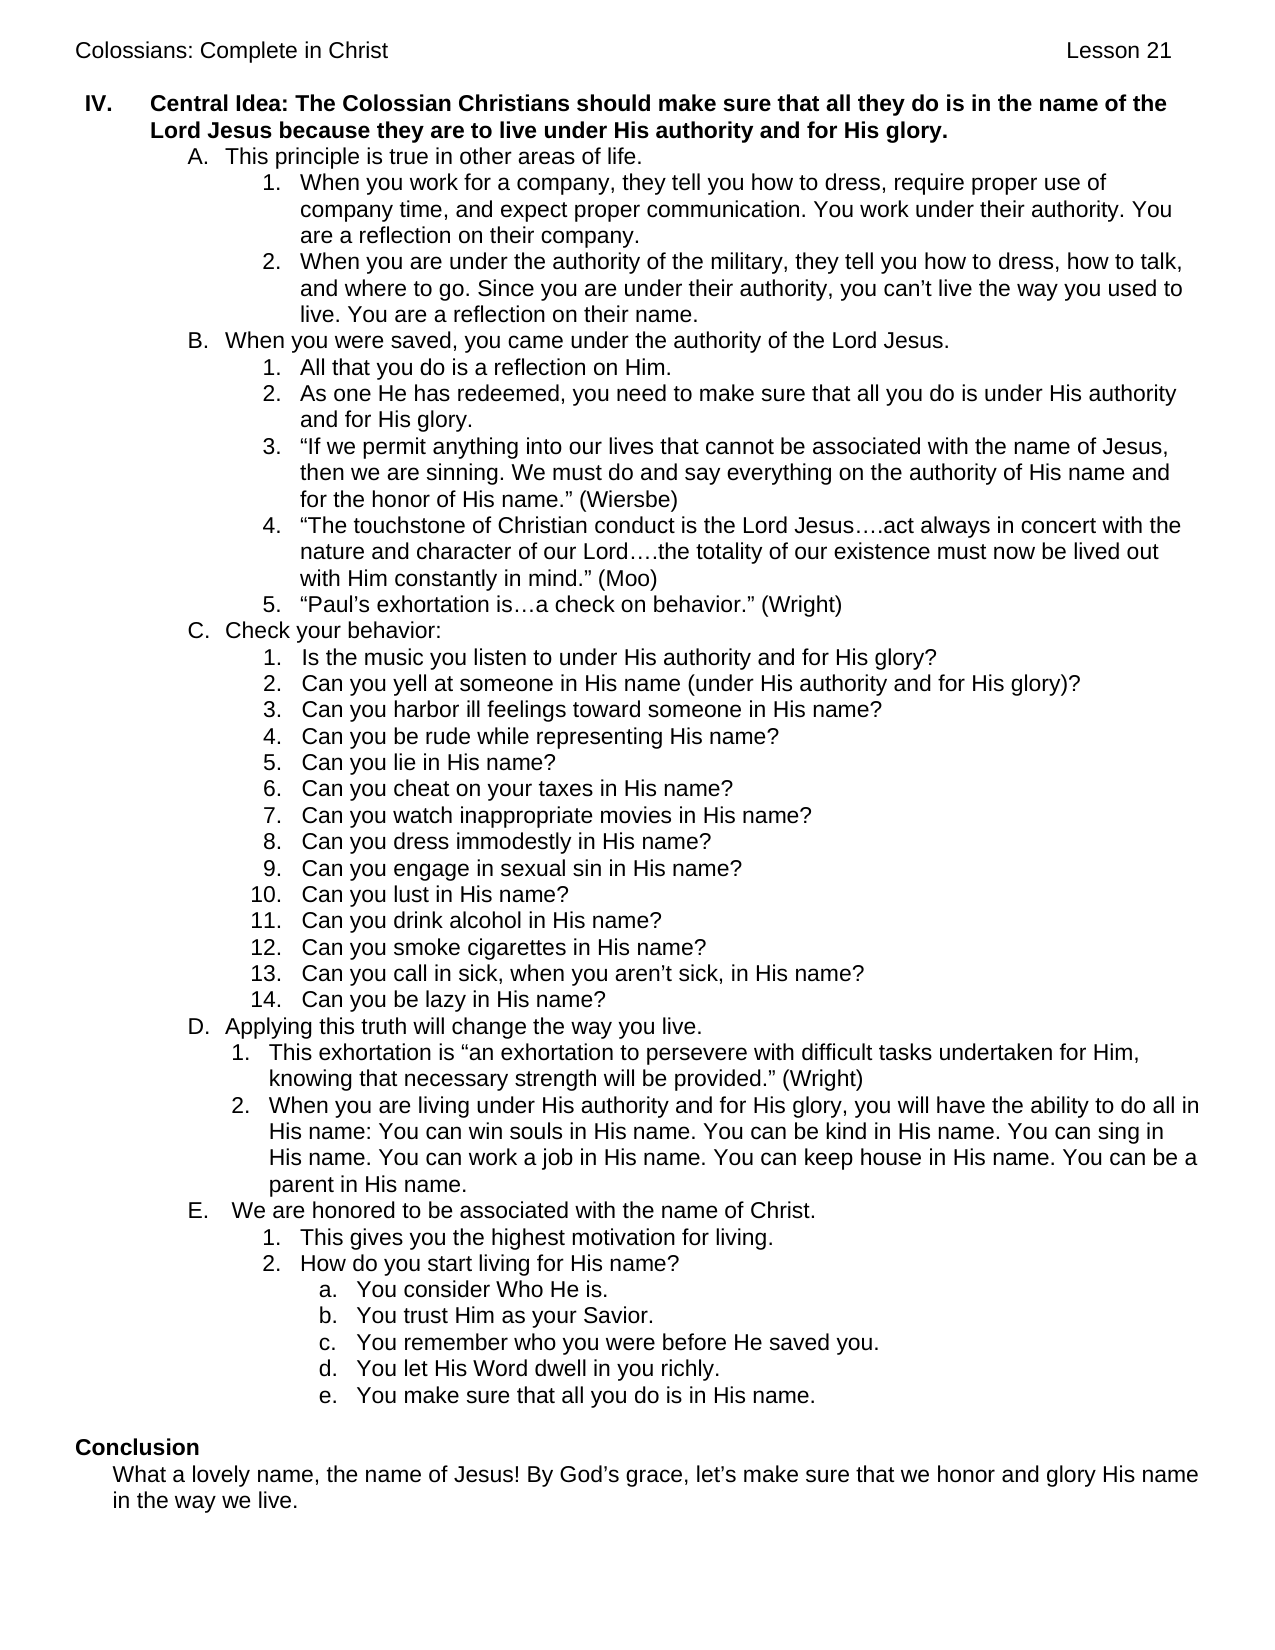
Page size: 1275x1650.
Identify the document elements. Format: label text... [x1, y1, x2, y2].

list All that you do is a reflection on Him. [262, 354, 1200, 380]
list We are honored to be associated with the name of Christ. [187, 1197, 1200, 1223]
list This principle is true in other areas of life. [187, 143, 1200, 169]
list This gives you the highest motivation for living. [281, 1223, 1200, 1250]
list Can you yell at someone in His name (under His authority and for His glory)? [282, 670, 1200, 696]
list This exhortation is “an exhortation to persevere with difficult tasks undertaken for Him, knowing that necessary strength will be provided.” (Wright) [231, 1039, 1200, 1092]
list Is the music you listen to under His authority and for His glory? [282, 644, 1200, 670]
text Conclusion [75, 1434, 1200, 1461]
list You let His Word dwell in you richly. [319, 1355, 1200, 1382]
list Can you watch inappropriate movies in His name? [282, 802, 1200, 828]
list Can you lie in His name? [282, 749, 1200, 775]
list Check your behavior: [187, 617, 1200, 644]
list “The touchstone of Christian conduct is the Lord Jesus….act always in concert with the nature and character of our Lord….the totality of our existence must now be lived out with Him constantly in mind.” (Moo) [262, 512, 1200, 591]
list When you were saved, you came under the authority of the Lord Jesus. [187, 327, 1200, 354]
list When you work for a company, they tell you how to dress, require proper use of company time, and expect proper communication. You work under their authority. You are a reflection on their company. [281, 169, 1200, 248]
list Can you be rude while representing His name? [282, 723, 1200, 749]
list When you are under the authority of the military, they tell you how to dress, how to talk, and where to go. Since you are under their authority, you can’t live the way you used to live. You are a reflection on their name. [281, 248, 1200, 327]
list Can you call in sick, when you aren’t sick, in His name? [282, 960, 1200, 986]
list Central Idea: The Colossian Christians should make sure that all they do is in the name of the Lord Jesus because they are to live under His authority and for His glory. [112, 90, 1200, 143]
list When you are living under His authority and for His glory, you will have the ability to do all in His name: You can win souls in His name. You can be kind in His name. You can sing in His name. You can work a job in His name. You can keep house in His name. You can be a parent in His name. [231, 1092, 1200, 1197]
list Can you harbor ill feelings toward someone in His name? [282, 696, 1200, 723]
list Can you dress immodestly in His name? [282, 828, 1200, 854]
list Can you smoke cigarettes in His name? [282, 933, 1200, 960]
list Can you lust in His name? [282, 881, 1200, 907]
list “Paul’s exhortation is…a check on behavior.” (Wright) [262, 591, 1200, 617]
list You make sure that all you do is in His name. [319, 1382, 1200, 1408]
list You trust Him as your Savior. [319, 1302, 1200, 1329]
list Can you engage in sexual sin in His name? [282, 854, 1200, 881]
list You remember who you were before He saved you. [319, 1329, 1200, 1355]
text What a lovely name, the name of Jesus! By God’s grace, let’s make sure that we honor and glory His name in the way we live. [112, 1461, 1200, 1513]
list How do you start living for His name? [281, 1250, 1200, 1276]
list Can you drink alcohol in His name? [282, 907, 1200, 933]
list Applying this truth will change the way you live. [187, 1013, 1200, 1039]
list As one He has redeemed, you need to make sure that all you do is under His authority and for His glory. [262, 380, 1200, 433]
list Can you be lazy in His name? [282, 986, 1200, 1013]
list “If we permit anything into our lives that cannot be associated with the name of Jesus, then we are sinning. We must do and say everything on the authority of His name and for the honor of His name.” (Wiersbe) [262, 433, 1200, 512]
list Can you cheat on your taxes in His name? [282, 775, 1200, 802]
list You consider Who He is. [319, 1276, 1200, 1302]
